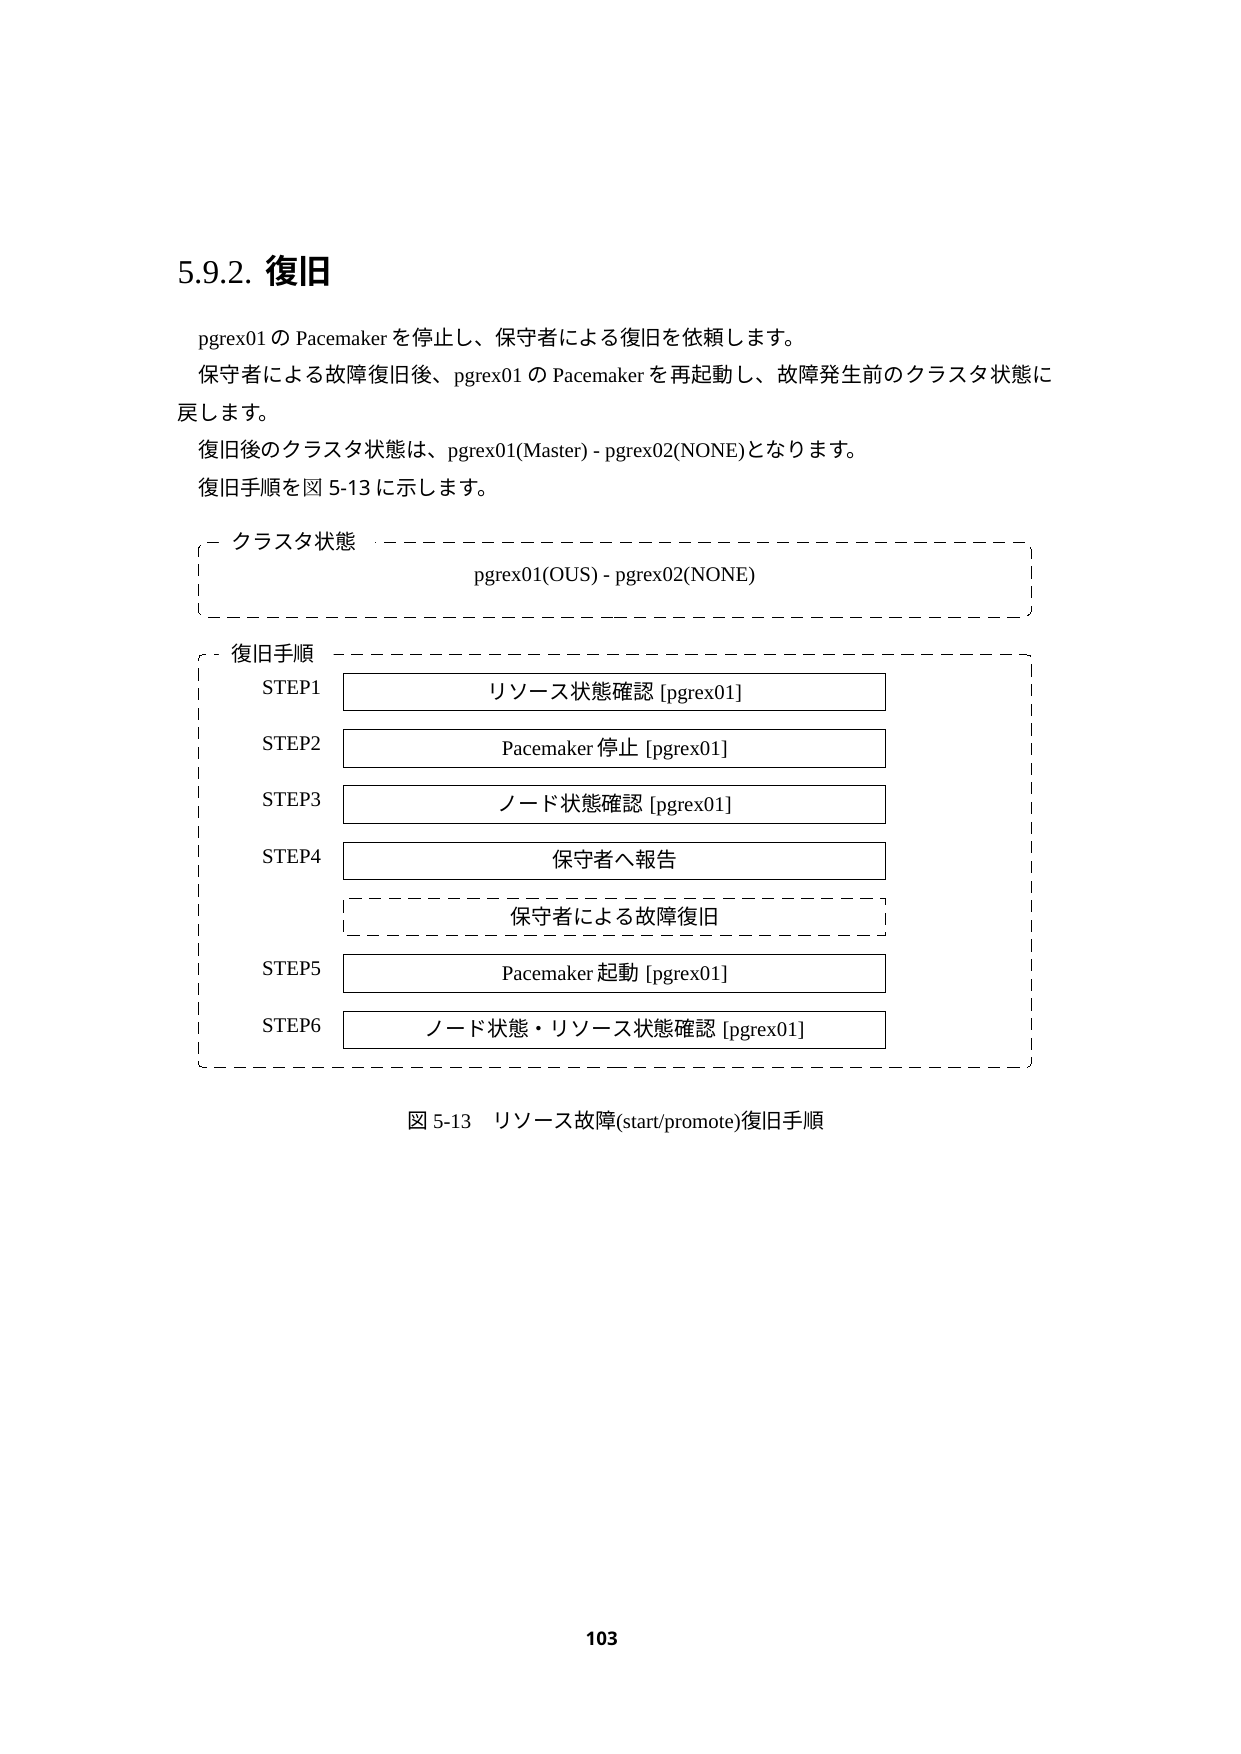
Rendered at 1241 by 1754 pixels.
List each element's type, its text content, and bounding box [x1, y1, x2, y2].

text 保守者による故障復旧後、pgrex01のPacemakerを再起動し、故障発生前のクラスタ状態に戻します。 [177, 355, 1054, 430]
subtitle 復旧 [177, 232, 1063, 307]
text 復旧後のクラスタ状態は、pgrex01(Master) - pgrex02(NONE)となります。 [177, 430, 1054, 467]
text pgrex01のPacemakerを停止し、保守者による復旧を依頼します。 [177, 317, 1054, 355]
